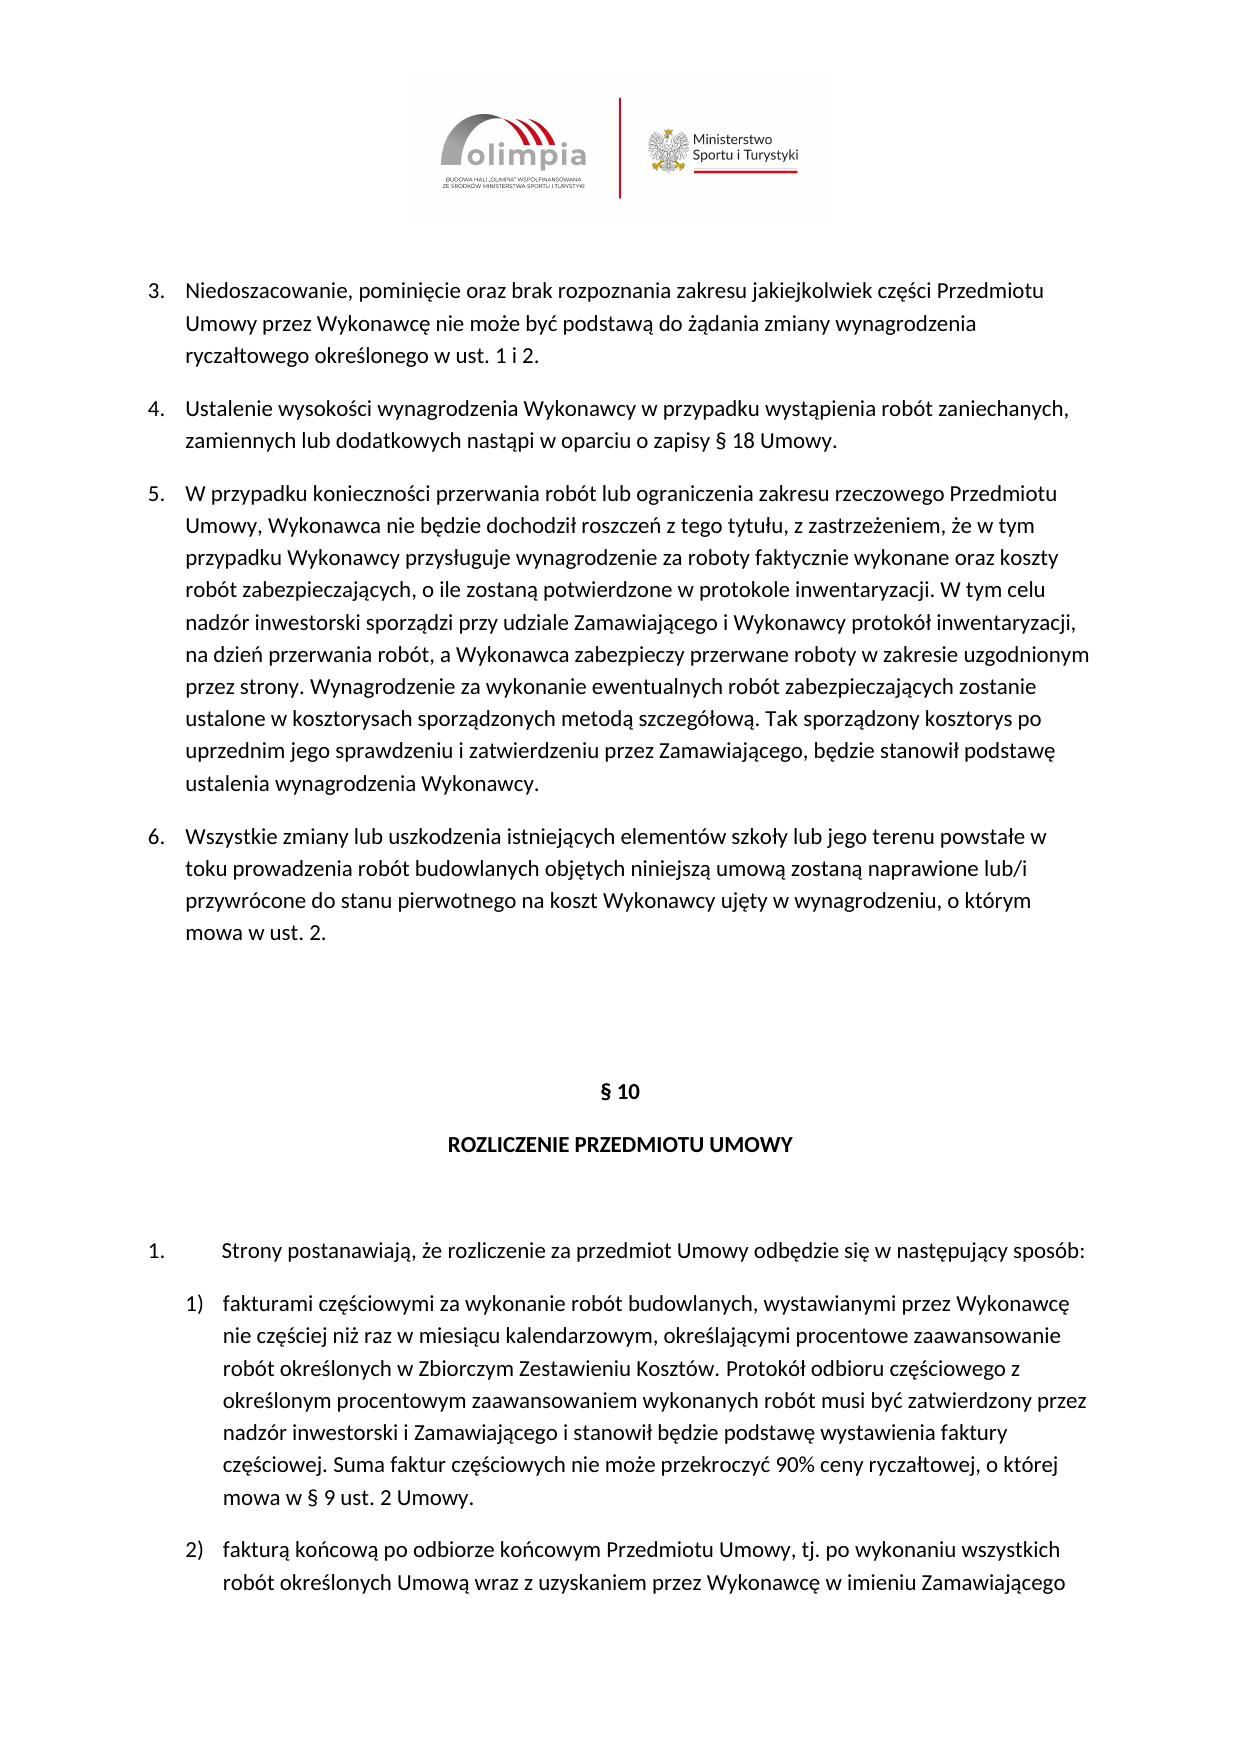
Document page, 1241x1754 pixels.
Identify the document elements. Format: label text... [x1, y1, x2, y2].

list fakturami częściowymi za wykonanie robót budowlanych, wystawianymi przez Wykonawcę nie częściej niż raz w miesiącu kalendarzowym, określającymi procentowe zaawansowanie robót określonych w Zbiorczym Zestawieniu Kosztów. Protokół odbioru częściowego z określonym procentowym zaawansowaniem wykonanych robót musi być zatwierdzony przez nadzór inwestorski i Zamawiającego i stanowił będzie podstawę wystawienia faktury częściowej. Suma faktur częściowych nie może przekroczyć 90% ceny ryczałtowej, o której mowa w § 9 ust. 2 Umowy. [185, 1289, 1093, 1511]
list Ustalenie wysokości wynagrodzenia Wykonawcy w przypadku wystąpienia robót zaniechanych, zamiennych lub dodatkowych nastąpi w oparciu o zapisy § 18 Umowy. [148, 394, 1093, 454]
picture [408, 73, 832, 224]
list Strony postanawiają, że rozliczenie za przedmiot Umowy odbędzie się w następujący sposób: [148, 1236, 1093, 1264]
list Wszystkie zmiany lub uszkodzenia istniejących elementów szkoły lub jego terenu powstałe w toku prowadzenia robót budowlanych objętych niniejszą umową zostaną naprawione lub/i przywrócone do stanu pierwotnego na koszt Wykonawcy ujęty w wynagrodzeniu, o którym mowa w ust. 2. [148, 822, 1093, 946]
text § 10 [148, 1077, 1093, 1105]
list Niedoszacowanie, pominięcie oraz brak rozpoznania zakresu jakiejkolwiek części Przedmiotu Umowy przez Wykonawcę nie może być podstawą do żądania zmiany wynagrodzenia ryczałtowego określonego w ust. 1 i 2. [148, 276, 1093, 369]
text ROZLICZENIE PRZEDMIOTU UMOWY [148, 1130, 1093, 1158]
list W przypadku konieczności przerwania robót lub ograniczenia zakresu rzeczowego Przedmiotu Umowy, Wykonawca nie będzie dochodził roszczeń z tego tytułu, z zastrzeżeniem, że w tym przypadku Wykonawcy przysługuje wynagrodzenie za roboty faktycznie wykonane oraz koszty robót zabezpieczających, o ile zostaną potwierdzone w protokole inwentaryzacji. W tym celu nadzór inwestorski sporządzi przy udziale Zamawiającego i Wykonawcy protokół inwentaryzacji, na dzień przerwania robót, a Wykonawca zabezpieczy przerwane roboty w zakresie uzgodnionym przez strony. Wynagrodzenie za wykonanie ewentualnych robót zabezpieczających zostanie ustalone w kosztorysach sporządzonych metodą szczegółową. Tak sporządzony kosztorys po uprzednim jego sprawdzeniu i zatwierdzeniu przez Zamawiającego, będzie stanowił podstawę ustalenia wynagrodzenia Wykonawcy. [148, 479, 1093, 797]
